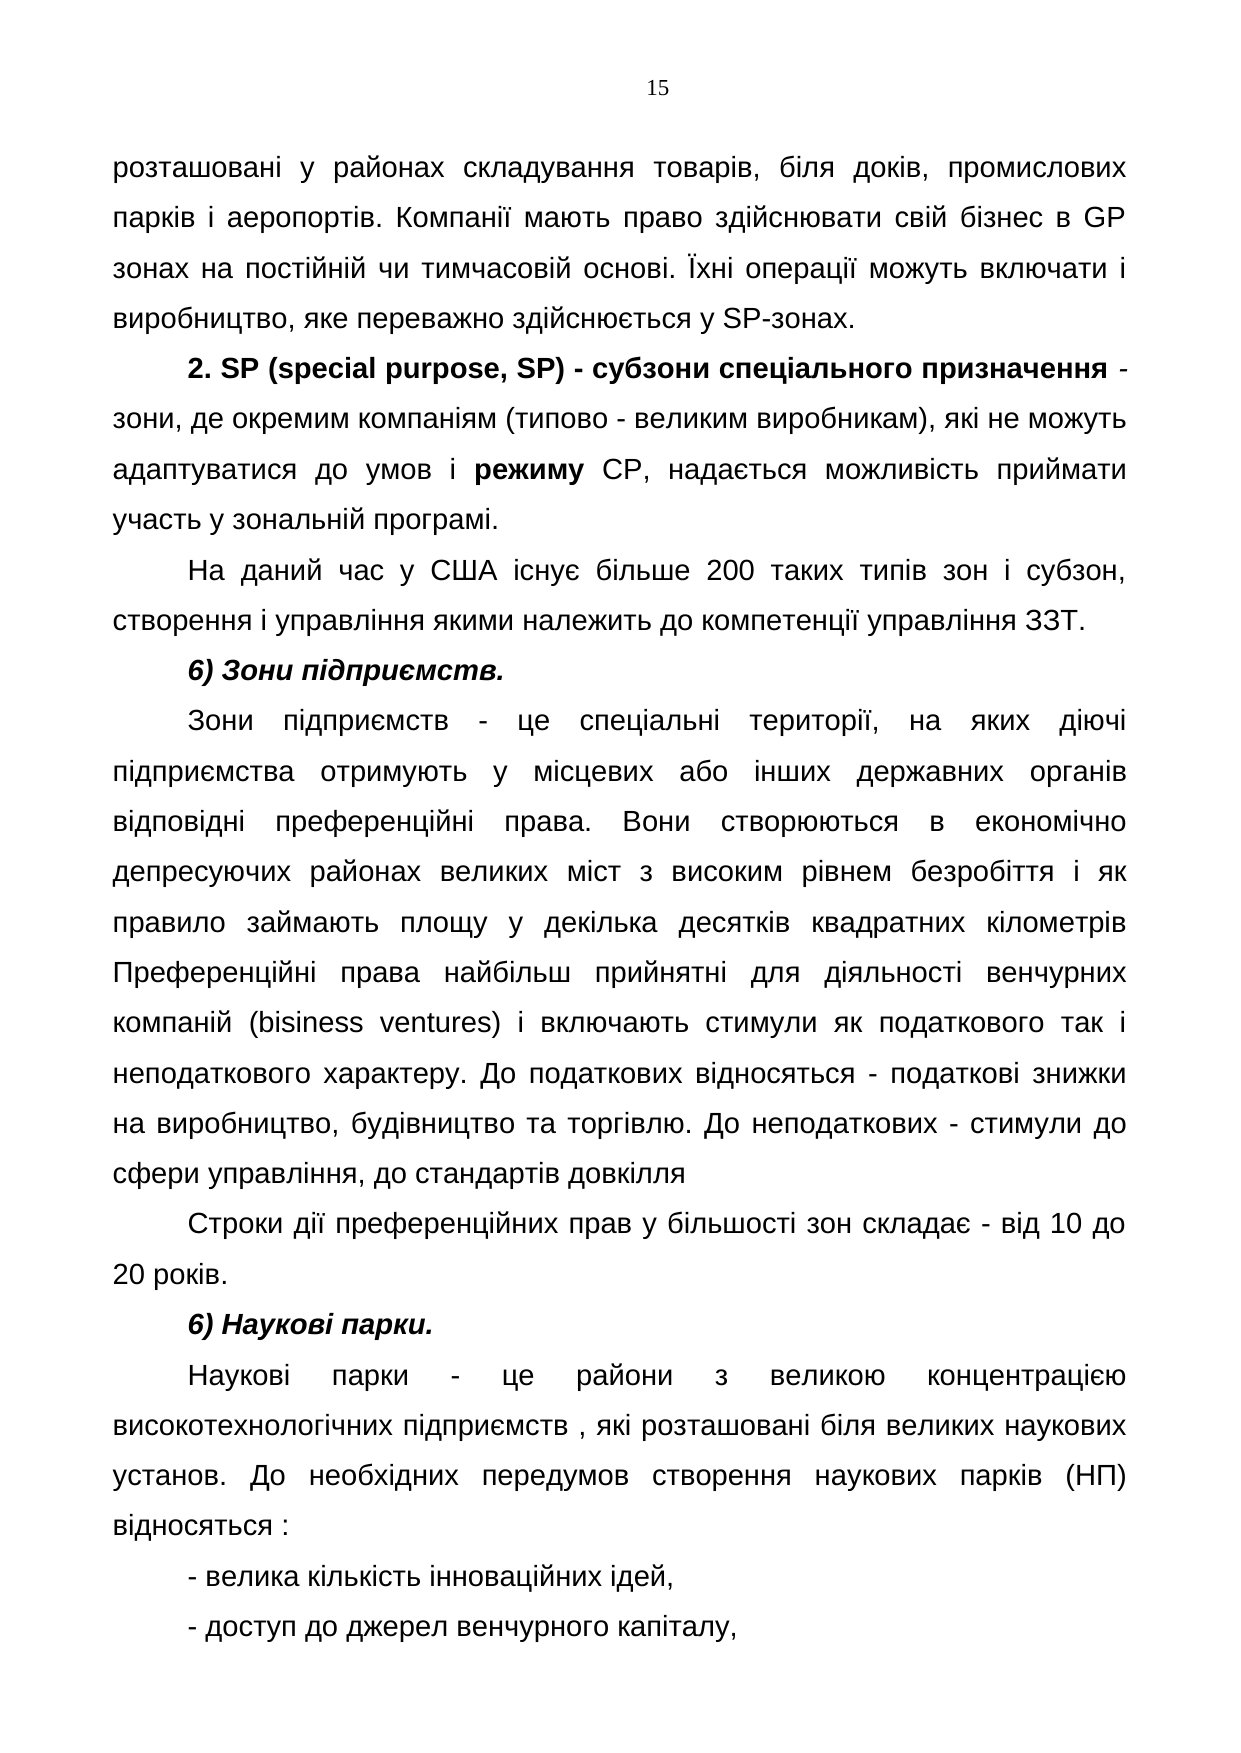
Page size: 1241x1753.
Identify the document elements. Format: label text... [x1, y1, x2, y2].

text 6) Наукові парки. [112, 1307, 1128, 1341]
text - доступ до джерел венчурного капіталу, [112, 1609, 1128, 1643]
text 2. SP (special purpose, SP) - субзони спеціального призначення - зони, де окремим компаніям (типово - великим виробникам), які не можуть адаптуватися до умов і режиму СР, надається можливість приймати участь у зональній програмі. [112, 351, 1128, 536]
text Зони підприємств - це спеціальні території, на яких діючі підприємства отримують у місцевих або інших державних органів відповідні преференційні права. Вони створюються в економічно депресуючих районах великих міст з високим рівнем безробіття і як правило займають площу у декілька десятків квадратних кілометрів Преференційні права найбільш прийнятні для діяльності венчурних компаній (bisiness ventures) і включають стимули як податкового так і неподаткового характеру. До податкових відносяться - податкові знижки на виробництво, будівництво та торгівлю. До неподаткових - стимули до сфери управління, до стандартів довкілля [112, 703, 1128, 1190]
text - велика кількість інноваційних ідей, [112, 1559, 1128, 1592]
text Наукові парки - це райони з великою концентрацією високотехнологічних підприємств , які розташовані біля великих наукових установ. До необхідних передумов створення наукових парків (НП) відносяться : [112, 1357, 1128, 1542]
text 6) Зони підприємств. [112, 653, 1128, 687]
text Строки дії преференційних прав у більшості зон складає - від 10 до 20 років. [112, 1207, 1128, 1290]
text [112, 150, 1128, 334]
text На даний час у США існує більше 200 таких типів зон і субзон, створення і управління якими належить до компетенції управління ЗЗТ. [112, 552, 1128, 636]
